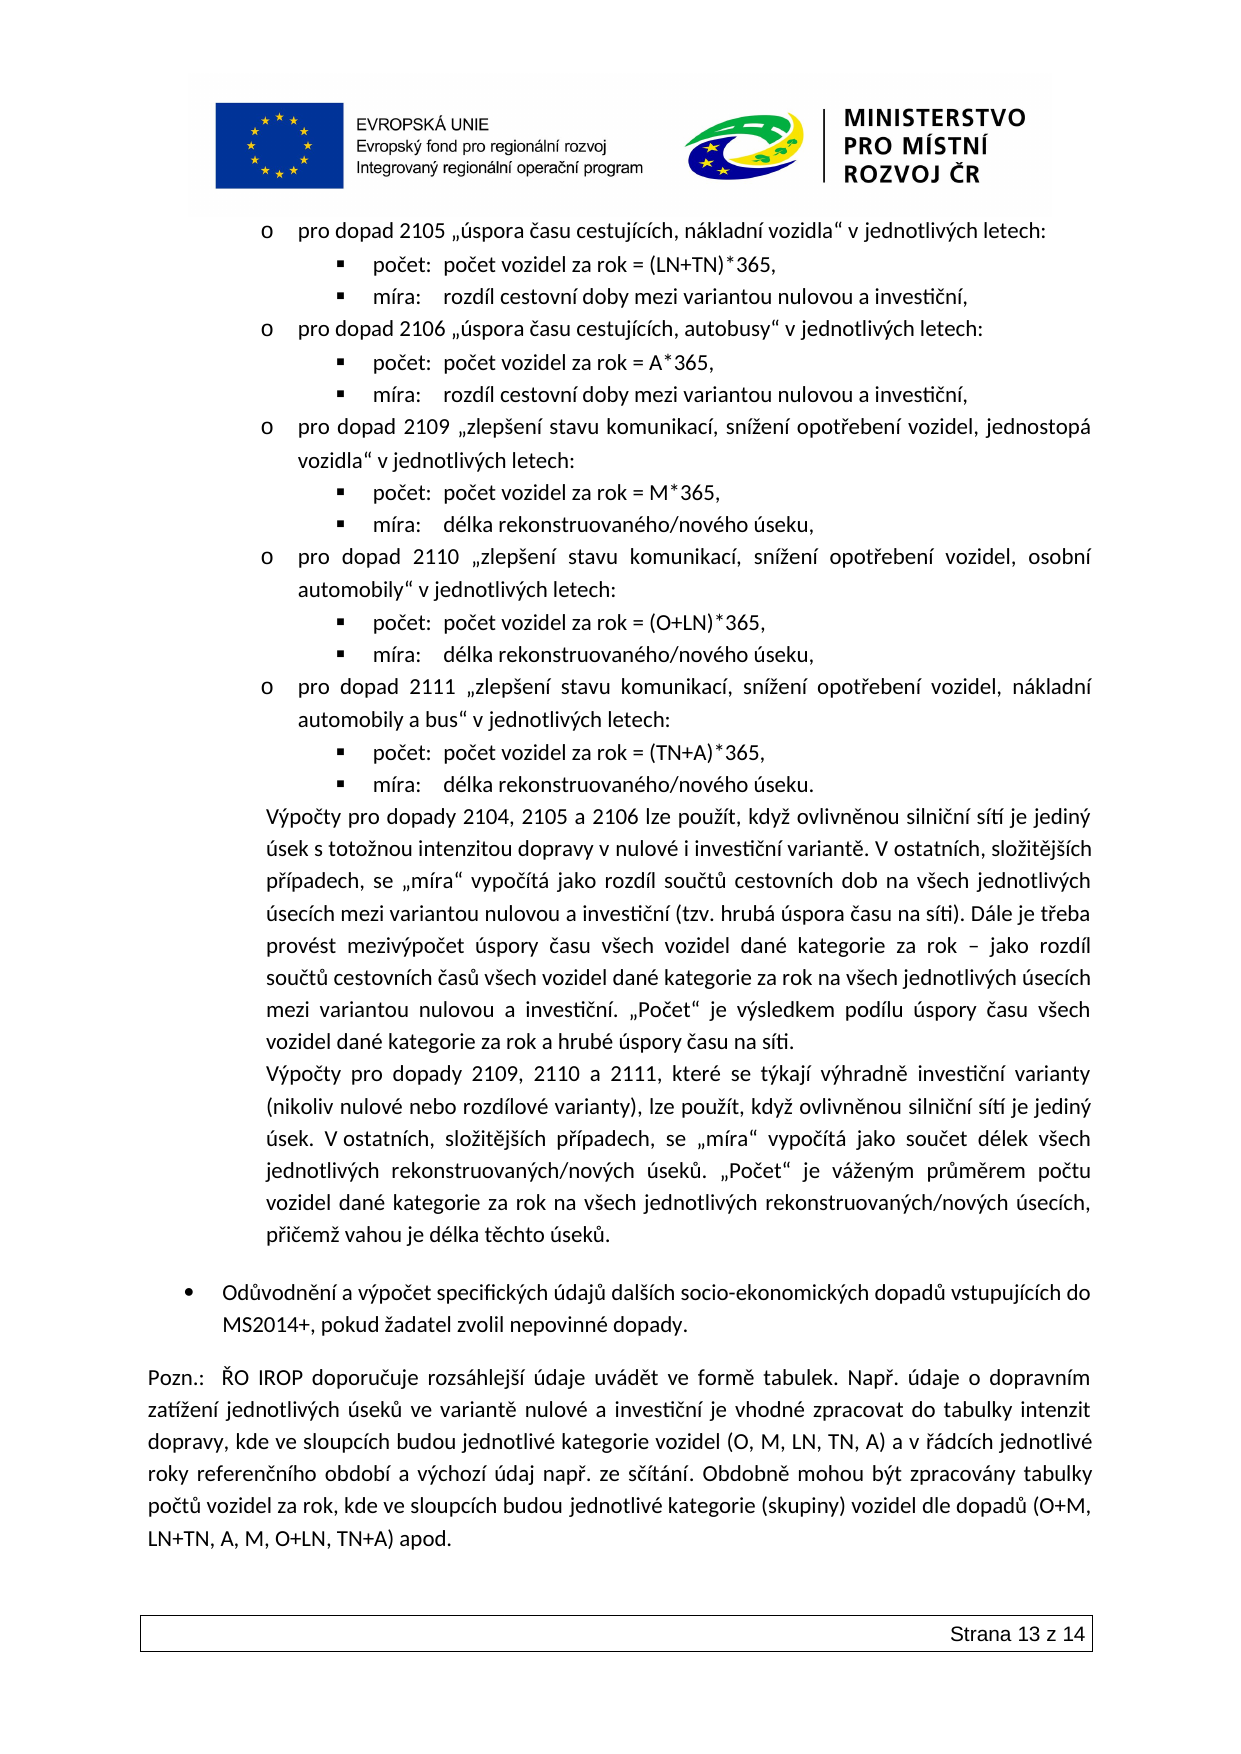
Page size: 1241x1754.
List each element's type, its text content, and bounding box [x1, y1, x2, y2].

list počet: počet vozidel za rok = (O+LN)*365, [335, 608, 1093, 636]
list pro dopad 2109 „zlepšení stavu komunikací, snížení opotřebení vozidel, jednostopá vozidla“ v jednotlivých letech: [260, 412, 1093, 474]
list míra: délka rekonstruovaného/nového úseku. [335, 770, 1093, 798]
list Odůvodnění a výpočet specifických údajů dalších socio-ekonomických dopadů vstupujících do MS2014+, pokud žadatel zvolil nepovinné dopady. [185, 1278, 1093, 1338]
list počet: počet vozidel za rok = (LN+TN)*365, [335, 250, 1093, 278]
list počet: počet vozidel za rok = (TN+A)*365, [335, 738, 1093, 766]
list počet: počet vozidel za rok = M*365, [335, 478, 1093, 506]
list počet: počet vozidel za rok = A*365, [335, 348, 1093, 376]
list pro dopad 2110 „zlepšení stavu komunikací, snížení opotřebení vozidel, osobní automobily“ v jednotlivých letech: [260, 542, 1093, 604]
list Výpočty pro dopady 2104, 2105 a 2106 lze použít, když ovlivněnou silniční sítí je jediný úsek s totožnou intenzitou dopravy v nulové i investiční variantě. V ostatních, složitějších případech, se „míra“ vypočítá jako rozdíl součtů cestovních dob na všech jednotlivých úsecích mezi variantou nulovou a investiční (tzv. hrubá úspora času na síti). Dále je třeba provést mezivýpočet úspory času všech vozidel dané kategorie za rok – jako rozdíl součtů cestovních časů všech vozidel dané kategorie za rok na všech jednotlivých úsecích mezi variantou nulovou a investiční. „Počet“ je výsledkem podílu úspory času všech vozidel dané kategorie za rok a hrubé úspory času na síti. [266, 802, 1093, 1055]
list pro dopad 2106 „úspora času cestujících, autobusy“ v jednotlivých letech: [260, 314, 1093, 344]
list pro dopad 2105 „úspora času cestujících, nákladní vozidla“ v jednotlivých letech: [260, 217, 1093, 246]
text Pozn.: ŘO IROP doporučuje rozsáhlejší údaje uvádět ve formě tabulek. Např. údaje o dopravním zatížení jednotlivých úseků ve variantě nulové a investiční je vhodné zpracovat do tabulky intenzit dopravy, kde ve sloupcích budou jednotlivé kategorie vozidel (O, M, LN, TN, A) a v řádcích jednotlivé roky referenčního období a výchozí údaj např. ze sčítání. Obdobně mohou být zpracovány tabulky počtů vozidel za rok, kde ve sloupcích budou jednotlivé kategorie (skupiny) vozidel dle dopadů (O+M, LN+TN, A, M, O+LN, TN+A) apod. [148, 1363, 1093, 1552]
list míra: délka rekonstruovaného/nového úseku, [335, 640, 1093, 668]
list míra: rozdíl cestovní doby mezi variantou nulovou a investiční, [335, 380, 1093, 408]
list míra: rozdíl cestovní doby mezi variantou nulovou a investiční, [335, 282, 1093, 310]
list pro dopad 2111 „zlepšení stavu komunikací, snížení opotřebení vozidel, nákladní automobily a bus“ v jednotlivých letech: [260, 672, 1093, 733]
list míra: délka rekonstruovaného/nového úseku, [335, 510, 1093, 538]
picture [187, 73, 1053, 217]
list Výpočty pro dopady 2109, 2110 a 2111, které se týkají výhradně investiční varianty (nikoliv nulové nebo rozdílové varianty), lze použít, když ovlivněnou silniční sítí je jediný úsek. V ostatních, složitějších případech, se „míra“ vypočítá jako součet délek všech jednotlivých rekonstruovaných/nových úseků. „Počet“ je váženým průměrem počtu vozidel dané kategorie za rok na všech jednotlivých rekonstruovaných/nových úsecích, přičemž vahou je délka těchto úseků. [266, 1059, 1093, 1248]
